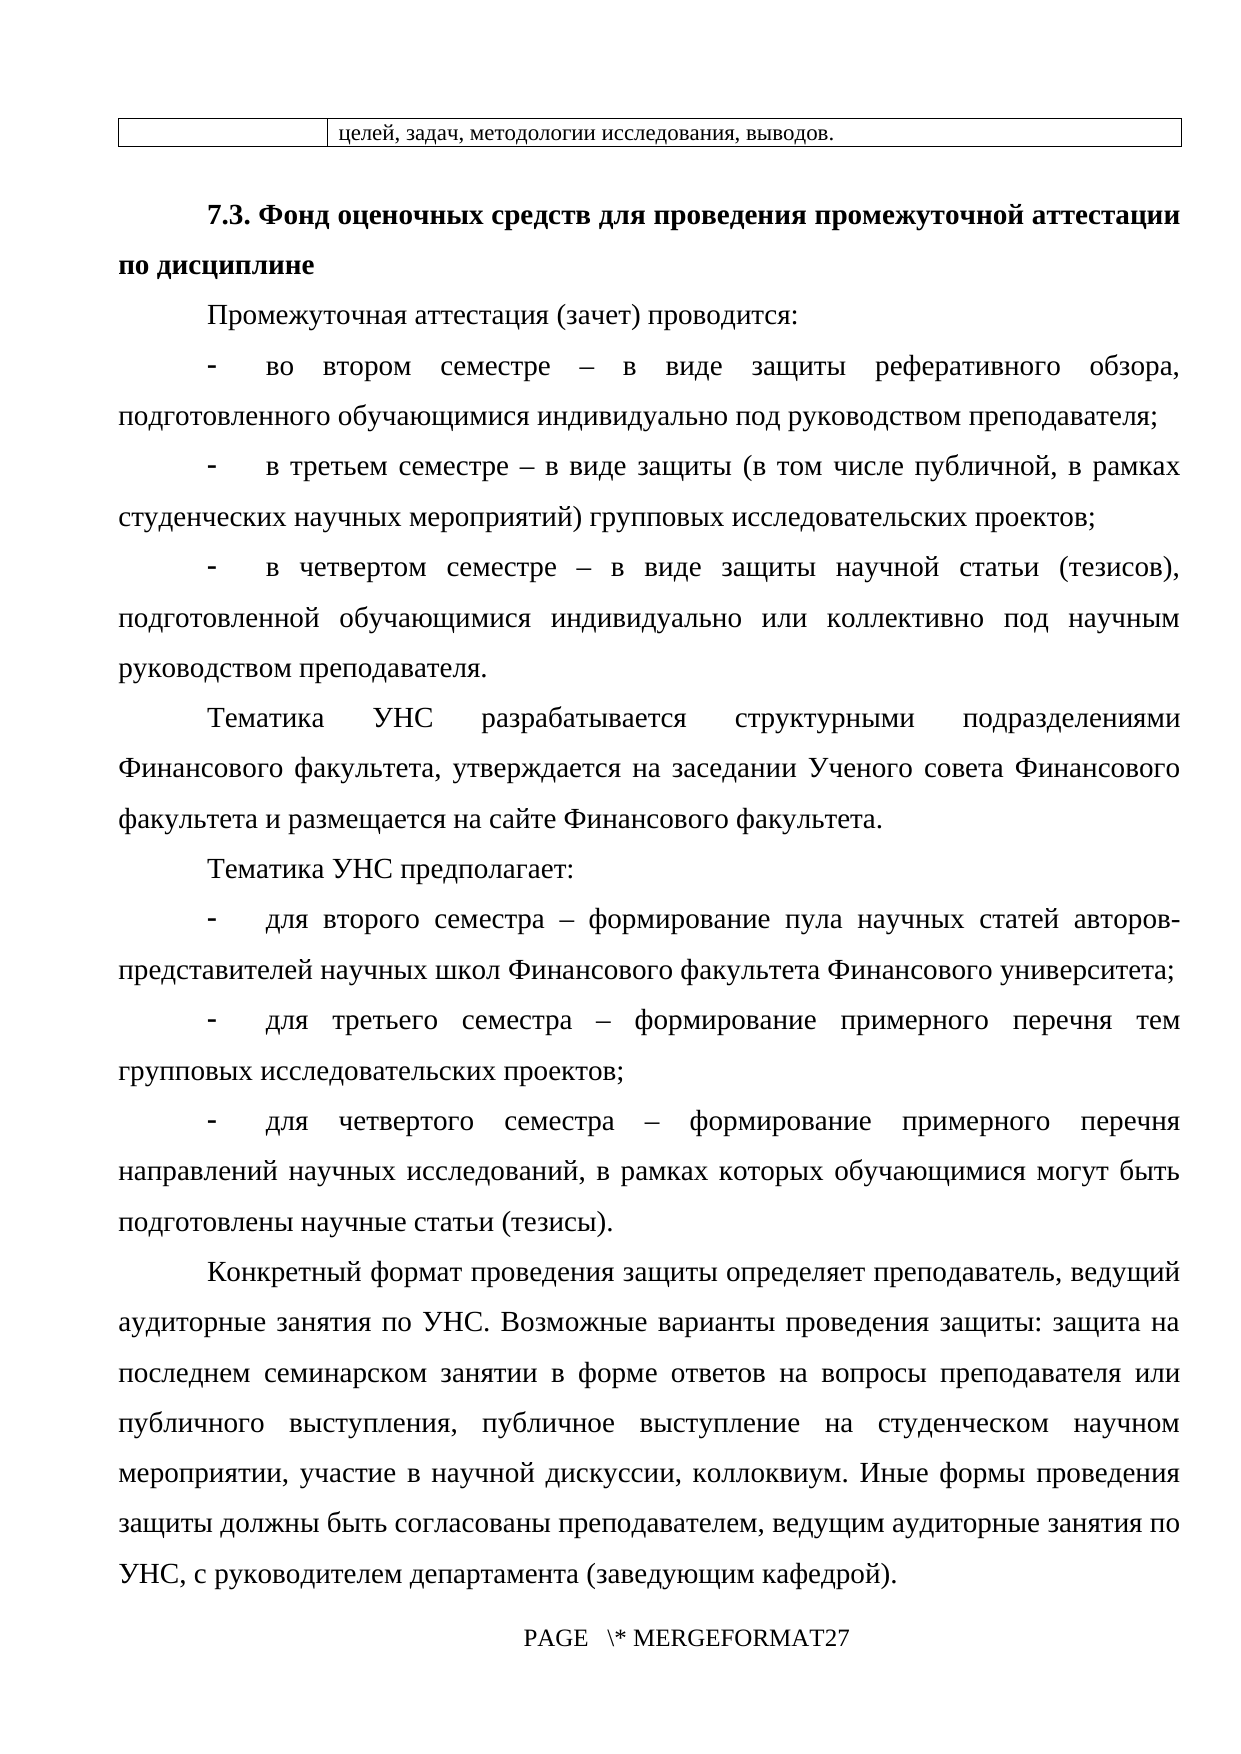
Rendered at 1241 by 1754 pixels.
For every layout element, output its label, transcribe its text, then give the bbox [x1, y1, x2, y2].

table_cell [119, 119, 327, 146]
list для четвертого семестра – формирование примерного перечня направлений научных исследований, в рамках которых обучающимися могут быть подготовлены научные статьи (тезисы). [118, 1103, 1181, 1237]
list в четвертом семестре – в виде защиты научной статьи (тезисов), подготовленной обучающимися индивидуально или коллективно под научным руководством преподавателя. [118, 549, 1181, 683]
list для третьего семестра – формирование примерного перечня тем групповых исследовательских проектов; [118, 1002, 1181, 1086]
list для второго семестра – формирование пула научных статей авторов-представителей научных школ Финансового факультета Финансового университета; [118, 902, 1181, 986]
text 7.3. Фонд оценочных средств для проведения промежуточной аттестации по дисциплине [118, 197, 1181, 281]
list в третьем семестре – в виде защиты (в том числе публичной, в рамках студенческих научных мероприятий) групповых исследовательских проектов; [118, 448, 1181, 532]
list во втором семестре – в виде защиты реферативного обзора, подготовленного обучающимися индивидуально под руководством преподавателя; [118, 348, 1181, 432]
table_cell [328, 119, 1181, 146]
text Тематика УНС разрабатывается структурными подразделениями Финансового факультета, утверждается на заседании Ученого совета Финансового факультета и размещается на сайте Финансового факультета. [118, 700, 1181, 834]
text Конкретный формат проведения защиты определяет преподаватель, ведущий аудиторные занятия по УНС. Возможные варианты проведения защиты: защита на последнем семинарском занятии в форме ответов на вопросы преподавателя или публичного выступления, публичное выступление на студенческом научном мероприятии, участие в научной дискуссии, коллоквиум. Иные формы проведения защиты должны быть согласованы преподавателем, ведущим аудиторные занятия по УНС, с руководителем департамента (заведующим кафедрой). [118, 1254, 1181, 1589]
text Промежуточная аттестация (зачет) проводится: [118, 297, 1181, 331]
text Тематика УНС предполагает: [118, 851, 1181, 885]
